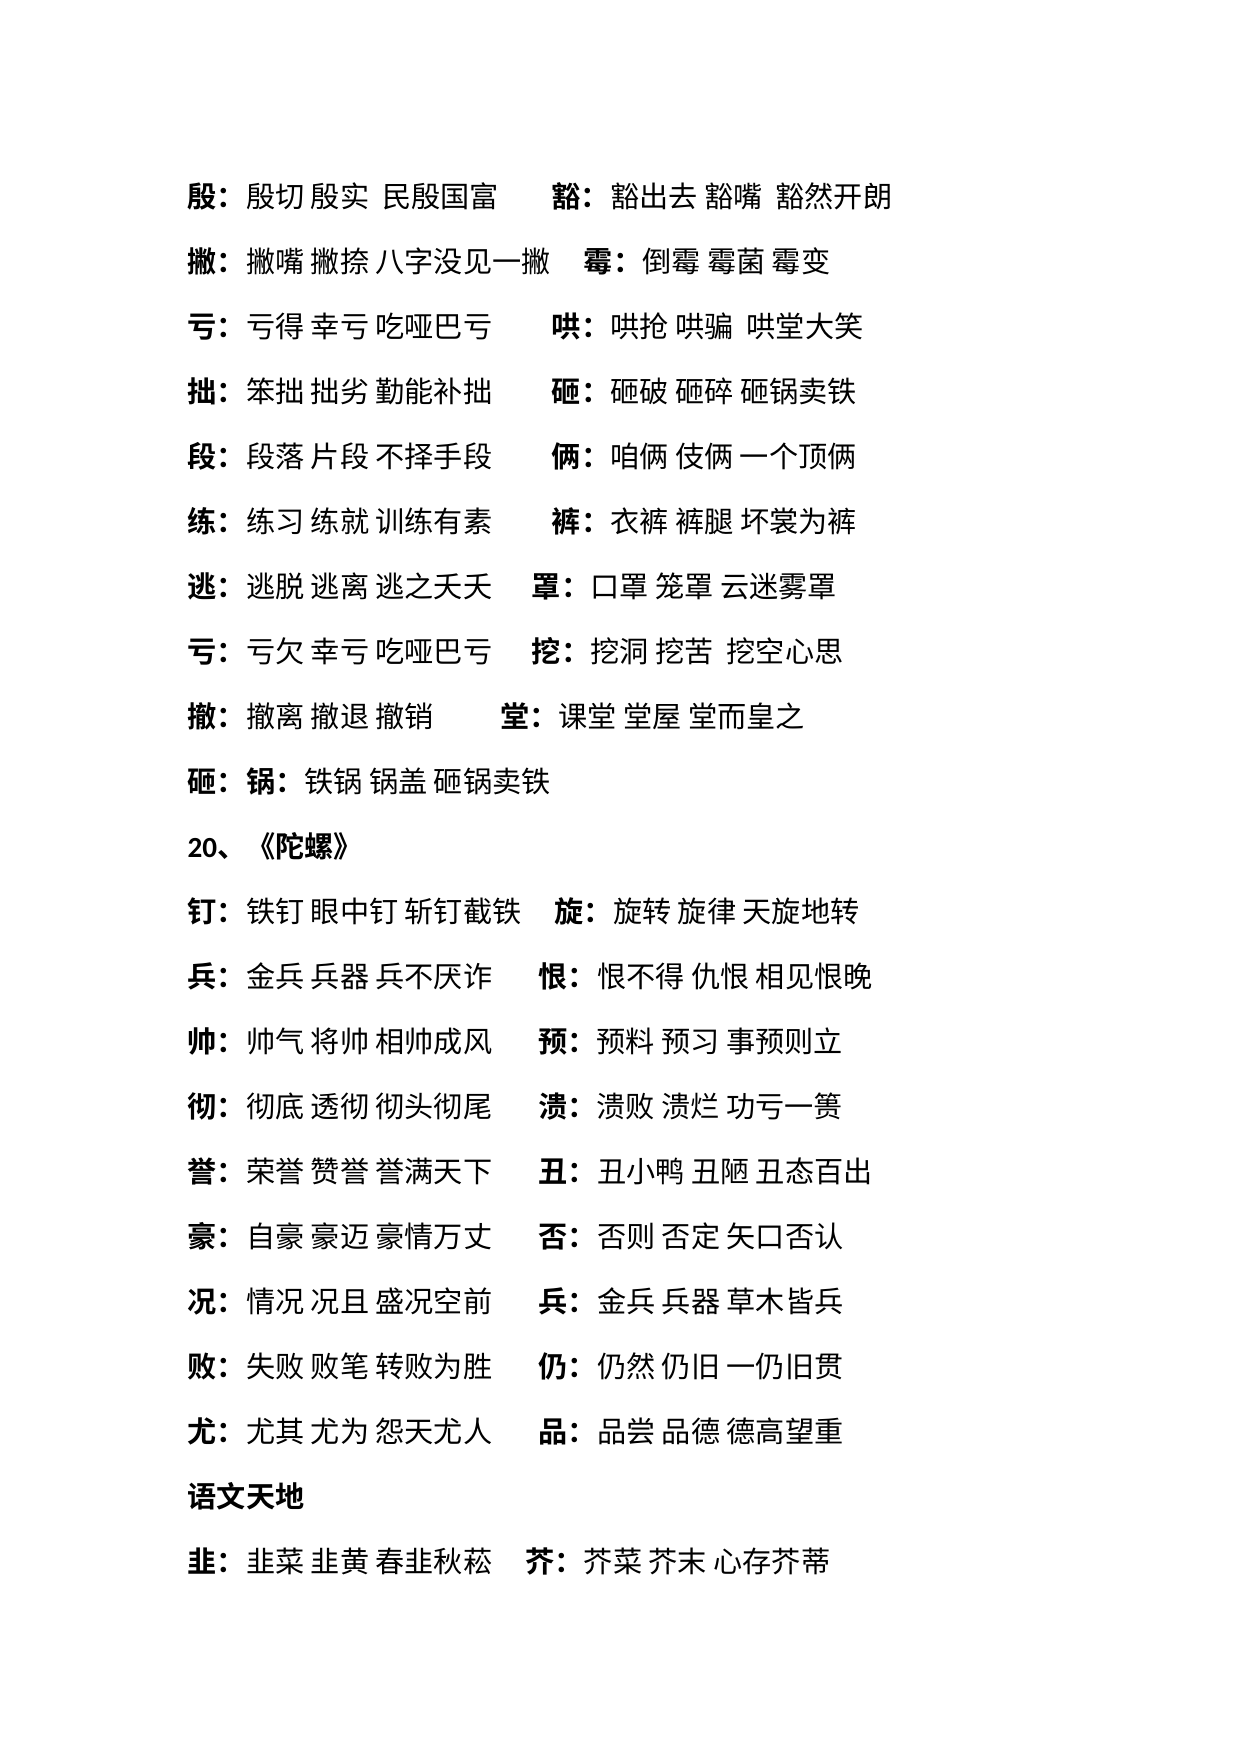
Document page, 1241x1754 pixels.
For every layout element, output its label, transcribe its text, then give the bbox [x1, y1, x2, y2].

text 誉：荣誉 赞誉 誉满天下 丑：丑小鸭 丑陋 丑态百出 [187, 1137, 1053, 1202]
text 豪：自豪 豪迈 豪情万丈 否：否则 否定 矢口否认 [187, 1202, 1053, 1267]
text 败：失败 败笔 转败为胜 仍：仍然 仍旧 一仍旧贯 [187, 1332, 1053, 1397]
text 逃：逃脱 逃离 逃之夭夭 罩：口罩 笼罩 云迷雾罩 [187, 552, 1053, 617]
text 亏：亏欠 幸亏 吃哑巴亏 挖：挖洞 挖苦 挖空心思 [187, 617, 1053, 682]
text 20、《陀螺》 [187, 812, 1053, 877]
text 韭：韭菜 韭黄 春韭秋菘 芥：芥菜 芥末 心存芥蒂 [187, 1527, 1053, 1592]
text 况：情况 况且 盛况空前 兵：金兵 兵器 草木皆兵 [187, 1267, 1053, 1332]
text 练：练习 练就 训练有素 裤：衣裤 裤腿 坏裳为裤 [187, 487, 1053, 552]
text 钉：铁钉 眼中钉 斩钉截铁 旋：旋转 旋律 天旋地转 [187, 877, 1053, 942]
text 殷：殷切 殷实 民殷国富 豁：豁出去 豁嘴 豁然开朗 [187, 162, 1053, 227]
text 亏：亏得 幸亏 吃哑巴亏 哄：哄抢 哄骗 哄堂大笑 [187, 292, 1053, 357]
text 拙：笨拙 拙劣 勤能补拙 砸：砸破 砸碎 砸锅卖铁 [187, 357, 1053, 422]
text 兵：金兵 兵器 兵不厌诈 恨：恨不得 仇恨 相见恨晚 [187, 942, 1053, 1007]
text 帅：帅气 将帅 相帅成风 预：预料 预习 事预则立 [187, 1007, 1053, 1072]
text 撇：撇嘴 撇捺 八字没见一撇 霉：倒霉 霉菌 霉变 [187, 227, 1053, 292]
text 尤：尤其 尤为 怨天尤人 品：品尝 品德 德高望重 [187, 1397, 1053, 1462]
text 撤：撤离 撤退 撤销 堂：课堂 堂屋 堂而皇之 [187, 682, 1053, 747]
text 砸：锅：铁锅 锅盖 砸锅卖铁 [187, 747, 1053, 812]
text 语文天地 [187, 1462, 1053, 1527]
text 彻：彻底 透彻 彻头彻尾 溃：溃败 溃烂 功亏一篑 [187, 1072, 1053, 1137]
text 段：段落 片段 不择手段 俩：咱俩 伎俩 一个顶俩 [187, 422, 1053, 487]
